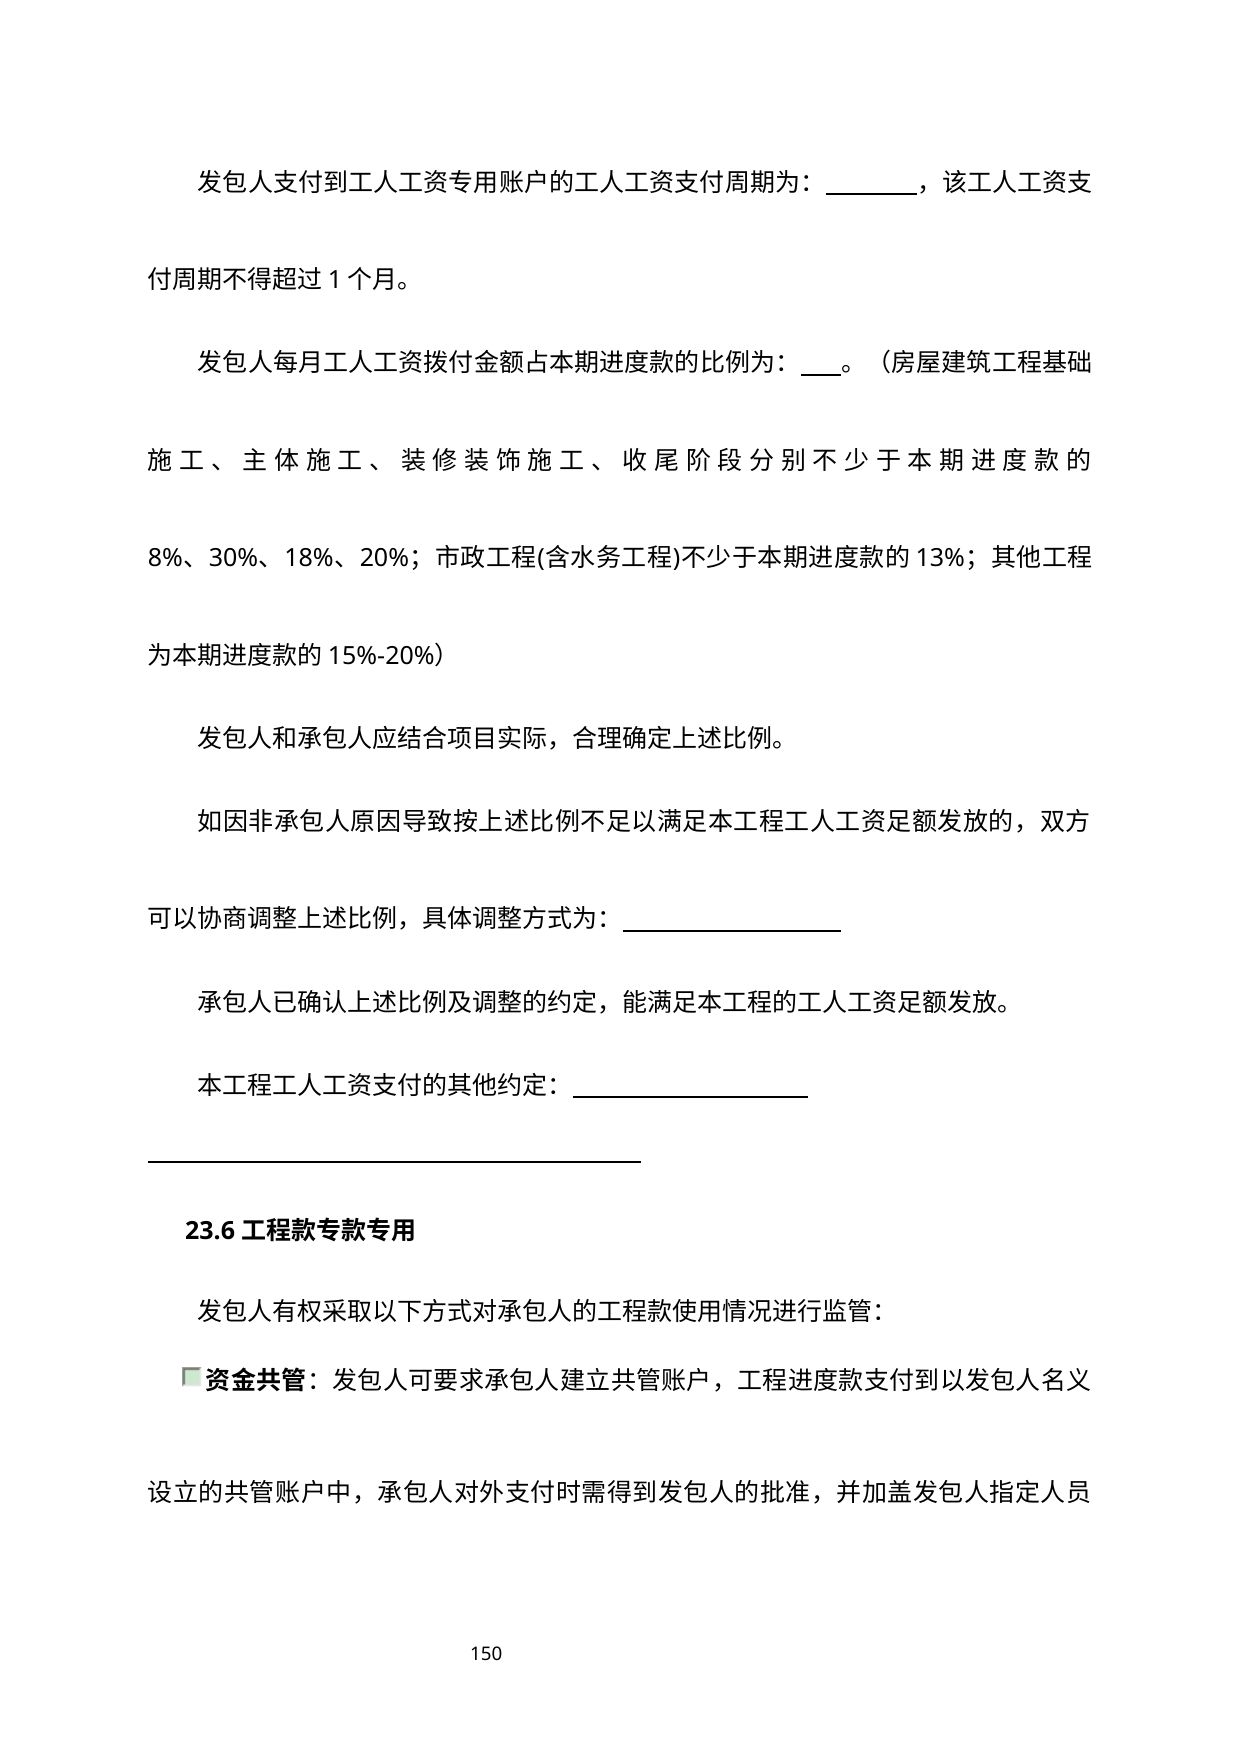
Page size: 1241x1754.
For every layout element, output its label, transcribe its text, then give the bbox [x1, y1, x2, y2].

text 承包人已确认上述比例及调整的约定，能满足本工程的工人工资足额发放。 [148, 968, 1093, 1033]
text 发包人和承包人应结合项目实际，合理确定上述比例。 [148, 704, 1093, 769]
list 23.6 工程款专款专用 [185, 1196, 1093, 1261]
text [148, 1360, 1093, 1523]
text 本工程工人工资支付的其他约定： [148, 1051, 1093, 1116]
text 发包人每月工人工资拨付金额占本期进度款的比例为： 。（房屋建筑工程基础施工、主体施工、装修装饰施工、收尾阶段分别不少于本期进度款的8%、30%、18%、20%；市政工程(含水务工程)不少于本期进度款的13%；其他工程为本期进度款的15%-20%） [148, 328, 1093, 686]
text 发包人有权采取以下方式对承包人的工程款使用情况进行监管： [148, 1277, 1093, 1342]
text 如因非承包人原因导致按上述比例不足以满足本工程工人工资足额发放的，双方可以协商调整上述比例，具体调整方式为： [148, 787, 1093, 949]
text 发包人支付到工人工资专用账户的工人工资支付周期为： ，该工人工资支付周期不得超过1个月。 [148, 148, 1093, 310]
